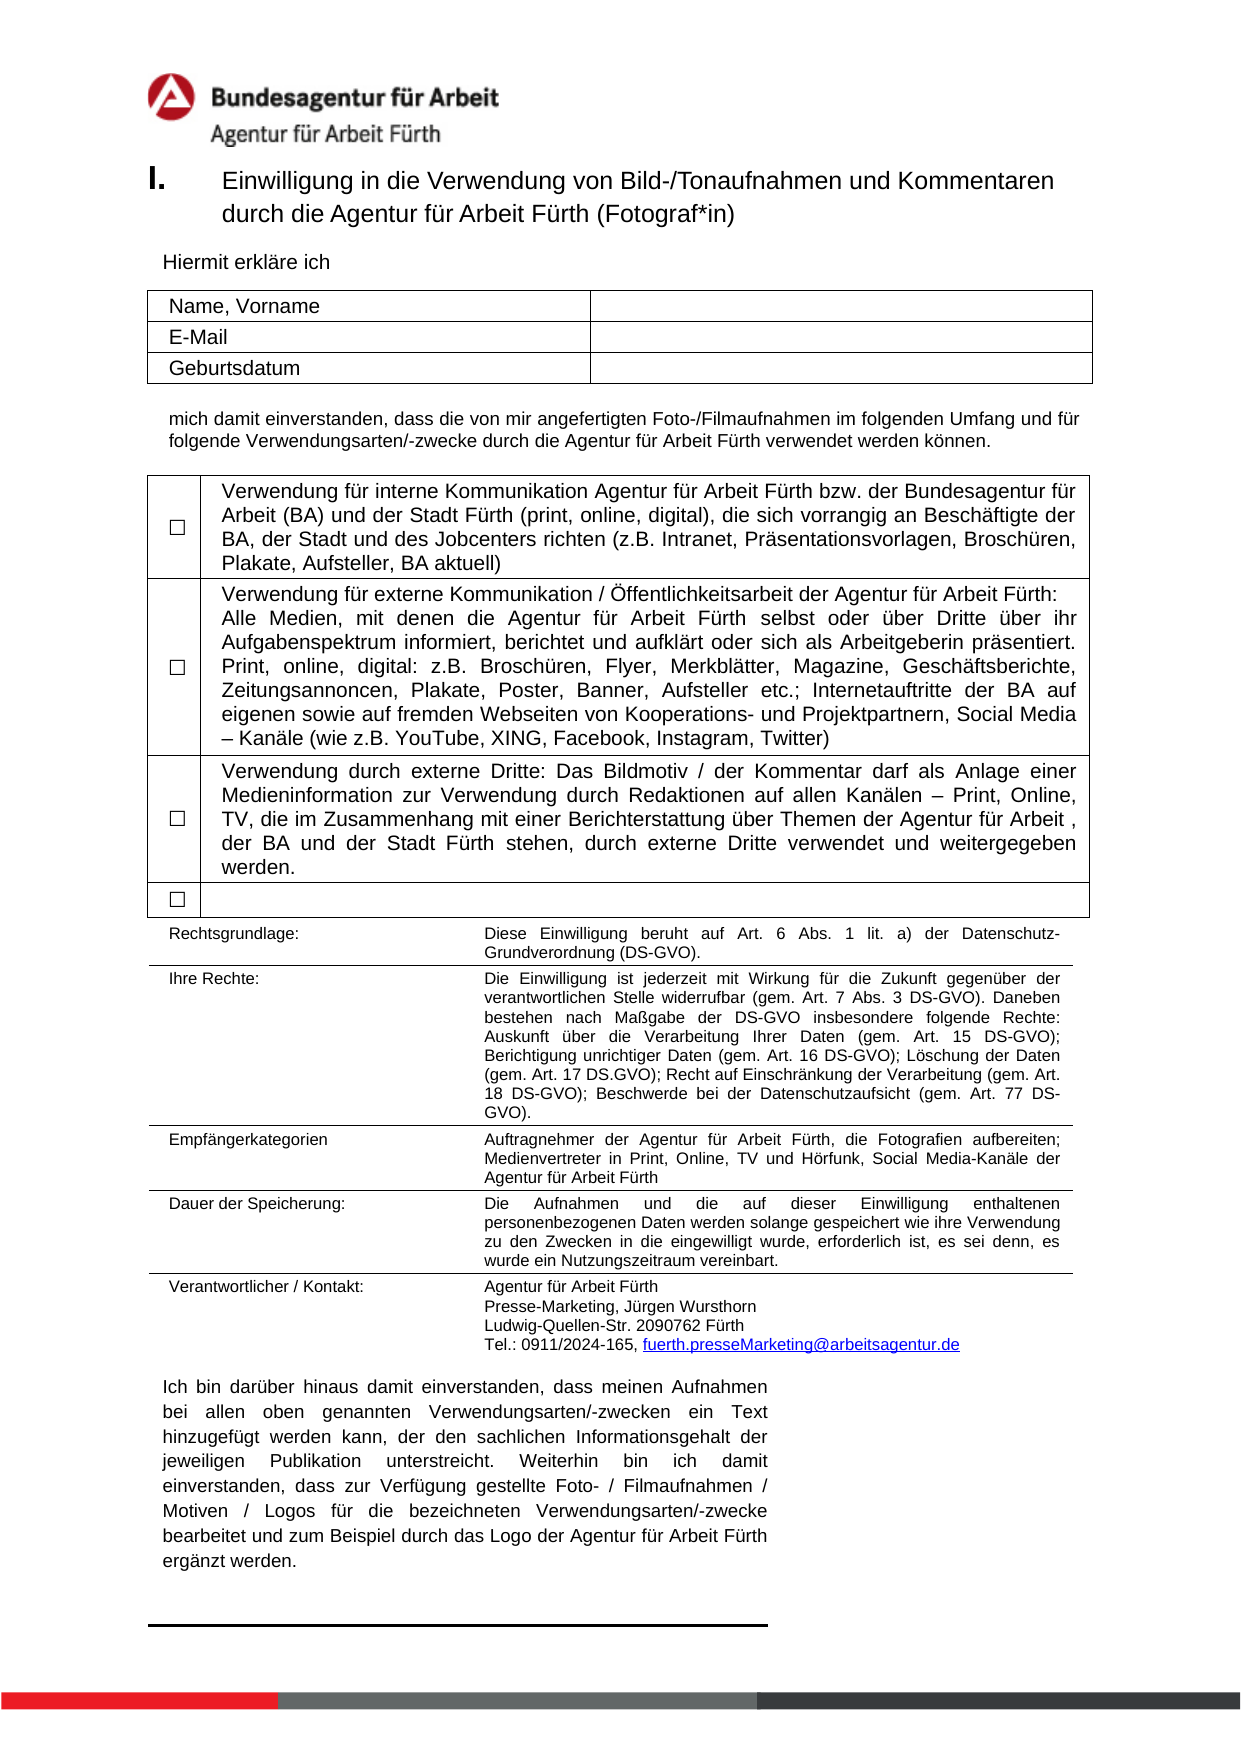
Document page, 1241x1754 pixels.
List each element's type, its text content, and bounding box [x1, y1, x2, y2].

table_header [591, 291, 1092, 321]
table_cell [591, 353, 1092, 382]
table_cell Die Aufnahmen und die auf dieser Einwilligung enthaltenen personenbezogenen Daten werden solange gespeichert wie ihre Verwendung zu den Zwecken in die eingewilligt wurde, erforderlich ist, es sei denn, es wurde ein Nutzungszeitraum vereinbart. [464, 1191, 1073, 1273]
table_cell Verantwortlicher / Kontakt: [148, 1274, 463, 1376]
text Hiermit erkläre ich [162, 250, 1092, 274]
table_cell Dauer der Speicherung: [148, 1191, 463, 1273]
table_cell Diese Einwilligung beruht auf Art. 6 Abs. 1 lit. a) der Datenschutz-Grundverordnung (DS-GVO). [464, 921, 1073, 965]
table_cell mich damit einverstanden, dass die von mir angefertigten Foto-/Filmaufnahmen im folgenden Umfang und für folgende Verwendungsarten/-zwecke durch die Agentur für Arbeit Fürth verwendet werden können. [148, 384, 1092, 921]
picture [147, 73, 499, 147]
table_cell E-Mail [148, 322, 590, 352]
subtitle Einwilligung in die Verwendung von Bild-/Tonaufnahmen und Kommentaren durch die Agentur für Arbeit Fürth (Fotograf*in) [148, 162, 1092, 229]
table_cell Auftragnehmer der Agentur für Arbeit Fürth, die Fotografien aufbereiten; Medienvertreter in Print, Online, TV und Hörfunk, Social Media-Kanäle der Agentur für Arbeit Fürth [464, 1126, 1073, 1190]
table_header Name, Vorname [148, 291, 590, 321]
table_cell Agentur für Arbeit Fürth Presse-Marketing, Jürgen Wursthorn Ludwig-Quellen-Str. 2090762 Fürth Tel.: 0911/2024-165, fuerth.presseMarketing@arbeitsagentur.de [464, 1274, 1073, 1376]
table_cell Geburtsdatum [148, 353, 590, 382]
table_cell Empfängerkategorien [148, 1126, 463, 1190]
table_cell [591, 322, 1092, 352]
table_cell Rechtsgrundlage: [148, 921, 463, 965]
text Ich bin darüber hinaus damit einverstanden, dass meinen Aufnahmen bei allen oben genannten Verwendungsarten/-zwecken ein Text hinzugefügt werden kann, der den sachlichen Informationsgehalt der jeweiligen Publikation unterstreicht. Weiterhin bin ich damit einverstanden, dass zur Verfügung gestellte Foto- / Filmaufnahmen / Motiven / Logos für die bezeichneten Verwendungsarten/-zwecke bearbeitet und zum Beispiel durch das Logo der Agentur für Arbeit Fürth ergänzt werden. [162, 1376, 768, 1571]
table_cell Ihre Rechte: [148, 966, 463, 1125]
table_cell Die Einwilligung ist jederzeit mit Wirkung für die Zukunft gegenüber der verantwortlichen Stelle widerrufbar (gem. Art. 7 Abs. 3 DS-GVO). Daneben bestehen nach Maßgabe der DS-GVO insbesondere folgende Rechte: Auskunft über die Verarbeitung Ihrer Daten (gem. Art. 15 DS-GVO); Berichtigung unrichtiger Daten (gem. Art. 16 DS-GVO); Löschung der Daten (gem. Art. 17 DS.GVO); Recht auf Einschränkung der Verarbeitung (gem. Art. 18 DS-GVO); Beschwerde bei der Datenschutzaufsicht (gem. Art. 77 DS-GVO). [464, 966, 1073, 1125]
